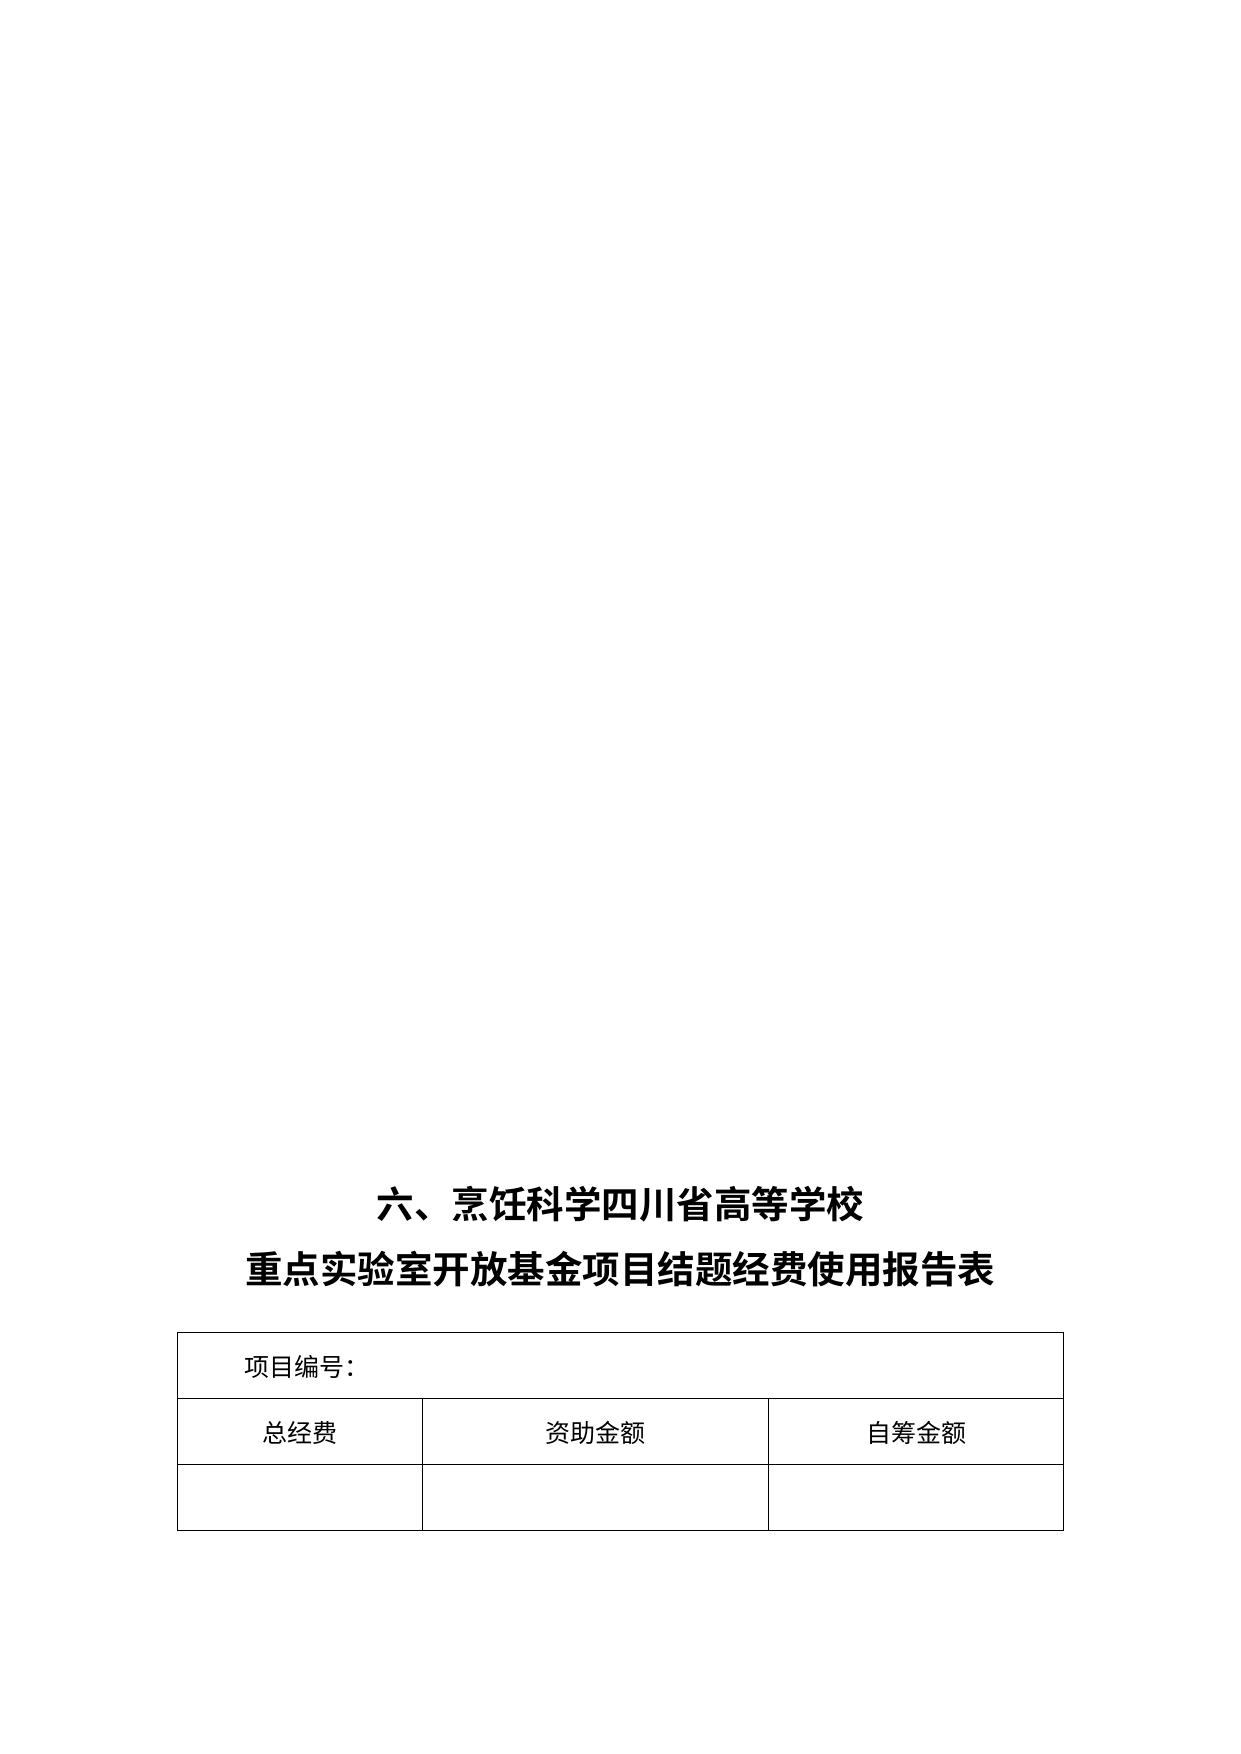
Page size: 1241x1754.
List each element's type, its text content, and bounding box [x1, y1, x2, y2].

table_cell [178, 1465, 422, 1530]
table_cell 总经费 [178, 1399, 422, 1464]
text 六、烹饪科学四川省高等学校 [177, 1169, 1063, 1234]
text 重点实验室开放基金项目结题经费使用报告表 [177, 1234, 1063, 1299]
table_cell [769, 1465, 1063, 1530]
table_cell 自筹金额 [769, 1399, 1063, 1464]
table_cell 资助金额 [423, 1399, 768, 1464]
table_header 项目编号： [178, 1333, 1063, 1398]
table_cell [423, 1465, 768, 1530]
